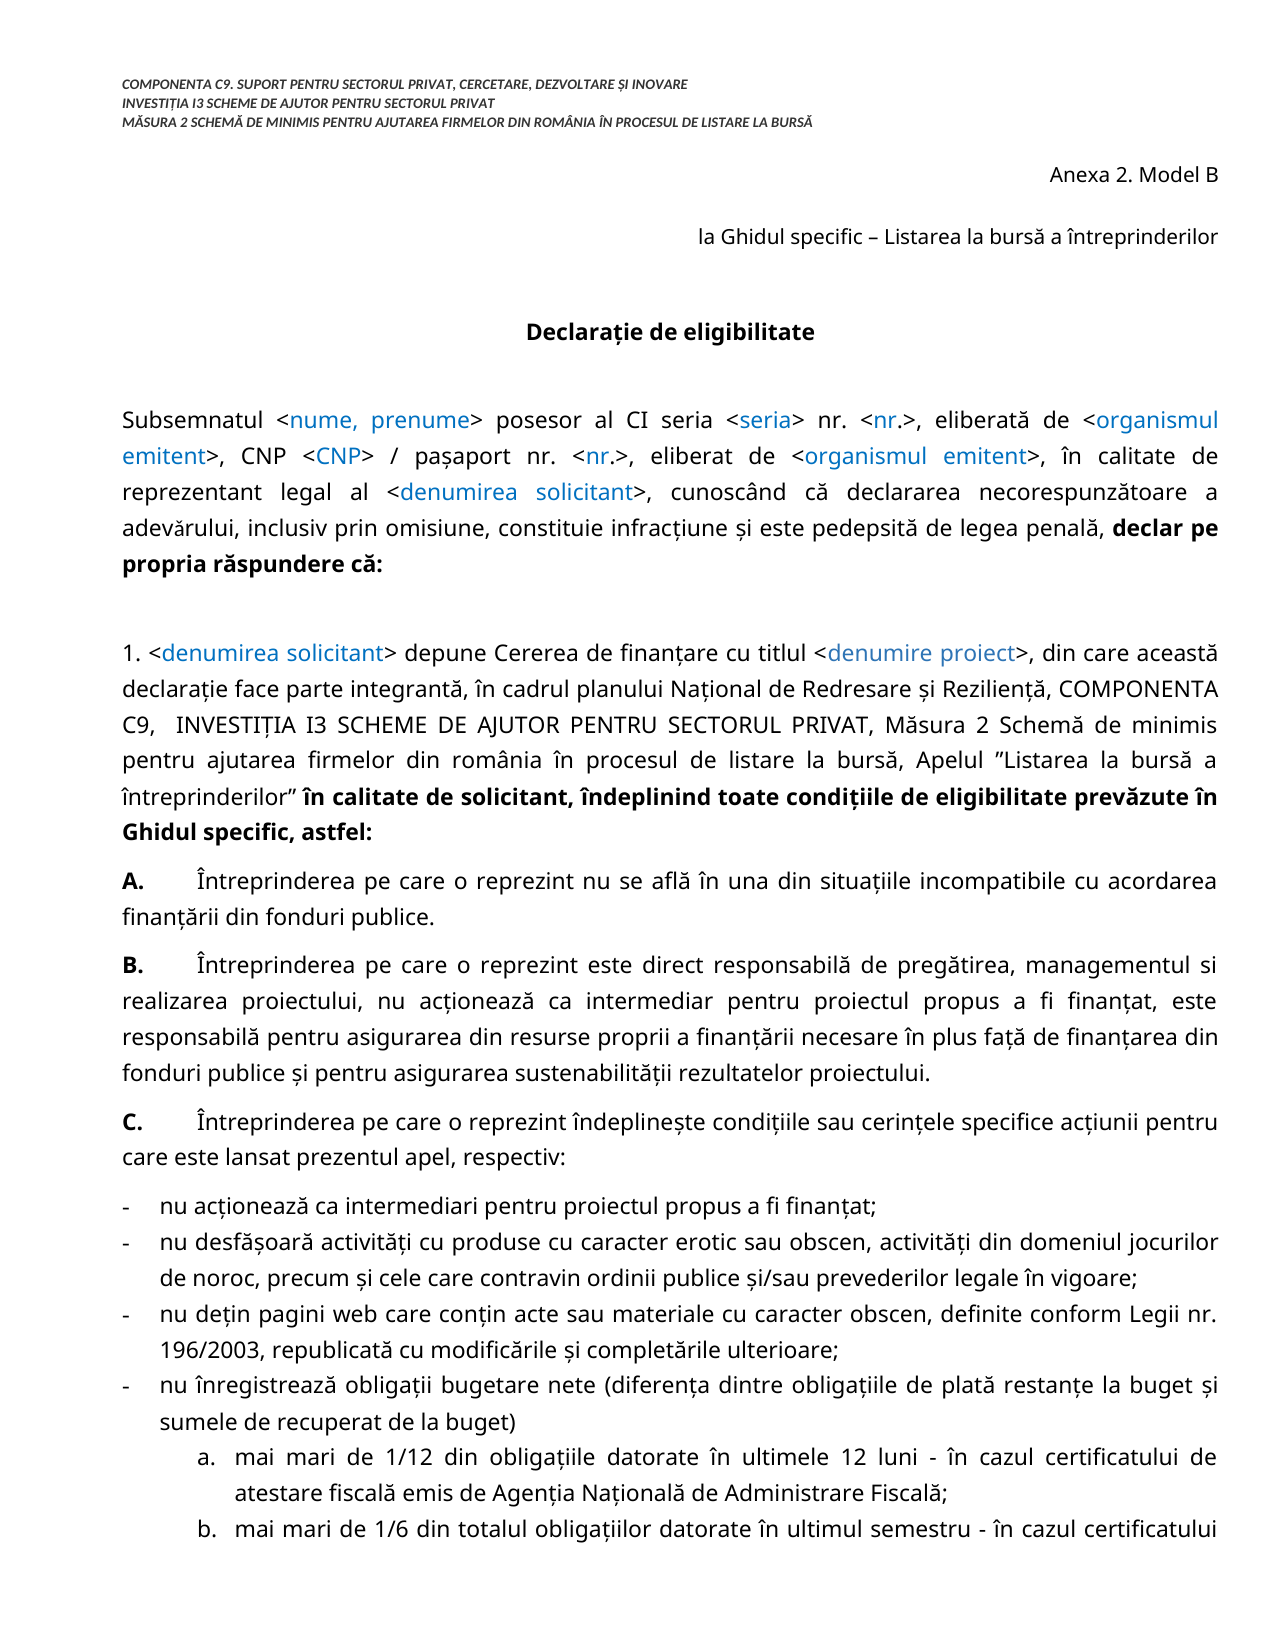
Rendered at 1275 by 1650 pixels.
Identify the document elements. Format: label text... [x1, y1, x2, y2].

title Declaraţie de eligibilitate [122, 316, 1219, 347]
list nu dețin pagini web care conțin acte sau materiale cu caracter obscen, definite conform Legii nr. 196/2003, republicată cu modificările și completările ulterioare; [122, 1298, 1219, 1365]
list Întreprinderea pe care o reprezint este direct responsabilă de pregătirea, managementul si realizarea proiectului, nu acţionează ca intermediar pentru proiectul propus a fi finanţat, este responsabilă pentru asigurarea din resurse proprii a finanțării necesare în plus față de finanțarea din fonduri publice și pentru asigurarea sustenabilităţii rezultatelor proiectului. [122, 949, 1219, 1088]
list nu înregistrează obligații bugetare nete (diferența dintre obligațiile de plată restanțe la buget și sumele de recuperat de la buget) [122, 1369, 1219, 1437]
text la Ghidul specific – Listarea la bursă a întreprinderilor [122, 222, 1219, 251]
list 1. <denumirea solicitant> depune Cererea de finanţare cu titlul <denumire proiect>, din care această declaraţie face parte integrantă, în cadrul planului Național de Redresare și Reziliență, COMPONENTA C9, INVESTIȚIA I3 SCHEME DE AJUTOR PENTRU SECTORUL PRIVAT, Măsura 2 Schemă de minimis pentru ajutarea firmelor din românia în procesul de listare la bursă, Apelul ”Listarea la bursă a întreprinderilor” în calitate de solicitant, îndeplinind toate condițiile de eligibilitate prevăzute în Ghidul specific, astfel: [122, 637, 1219, 848]
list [197, 1513, 1219, 1544]
list nu desfășoară activități cu produse cu caracter erotic sau obscen, activități din domeniul jocurilor de noroc, precum și cele care contravin ordinii publice și/sau prevederilor legale în vigoare; [122, 1226, 1219, 1293]
list Întreprinderea pe care o reprezint îndeplinește condiţiile sau cerinţele specifice acţiunii pentru care este lansat prezentul apel, respectiv: [122, 1105, 1219, 1173]
list Întreprinderea pe care o reprezint nu se află în una din situaţiile incompatibile cu acordarea finanţării din fonduri publice. [122, 865, 1219, 932]
text Anexa 2. Model B [122, 161, 1219, 189]
list mai mari de 1/12 din obligațiile datorate în ultimele 12 luni - în cazul certificatului de atestare fiscală emis de Agenția Națională de Administrare Fiscală; [197, 1441, 1219, 1508]
list nu acționează ca intermediari pentru proiectul propus a fi finanțat; [122, 1190, 1219, 1221]
text Subsemnatul <nume, prenume> posesor al CI seria <seria> nr. <nr.>, eliberată de <organismul emitent>, CNP <CNP> / paşaport nr. <nr.>, eliberat de <organismul emitent>, în calitate de reprezentant legal al <denumirea solicitant>, cunoscând că declararea necorespunzătoare a adevǎrului, inclusiv prin omisiune, constituie infracţiune şi este pedepsită de legea penală, declar pe propria răspundere că: [122, 404, 1219, 579]
